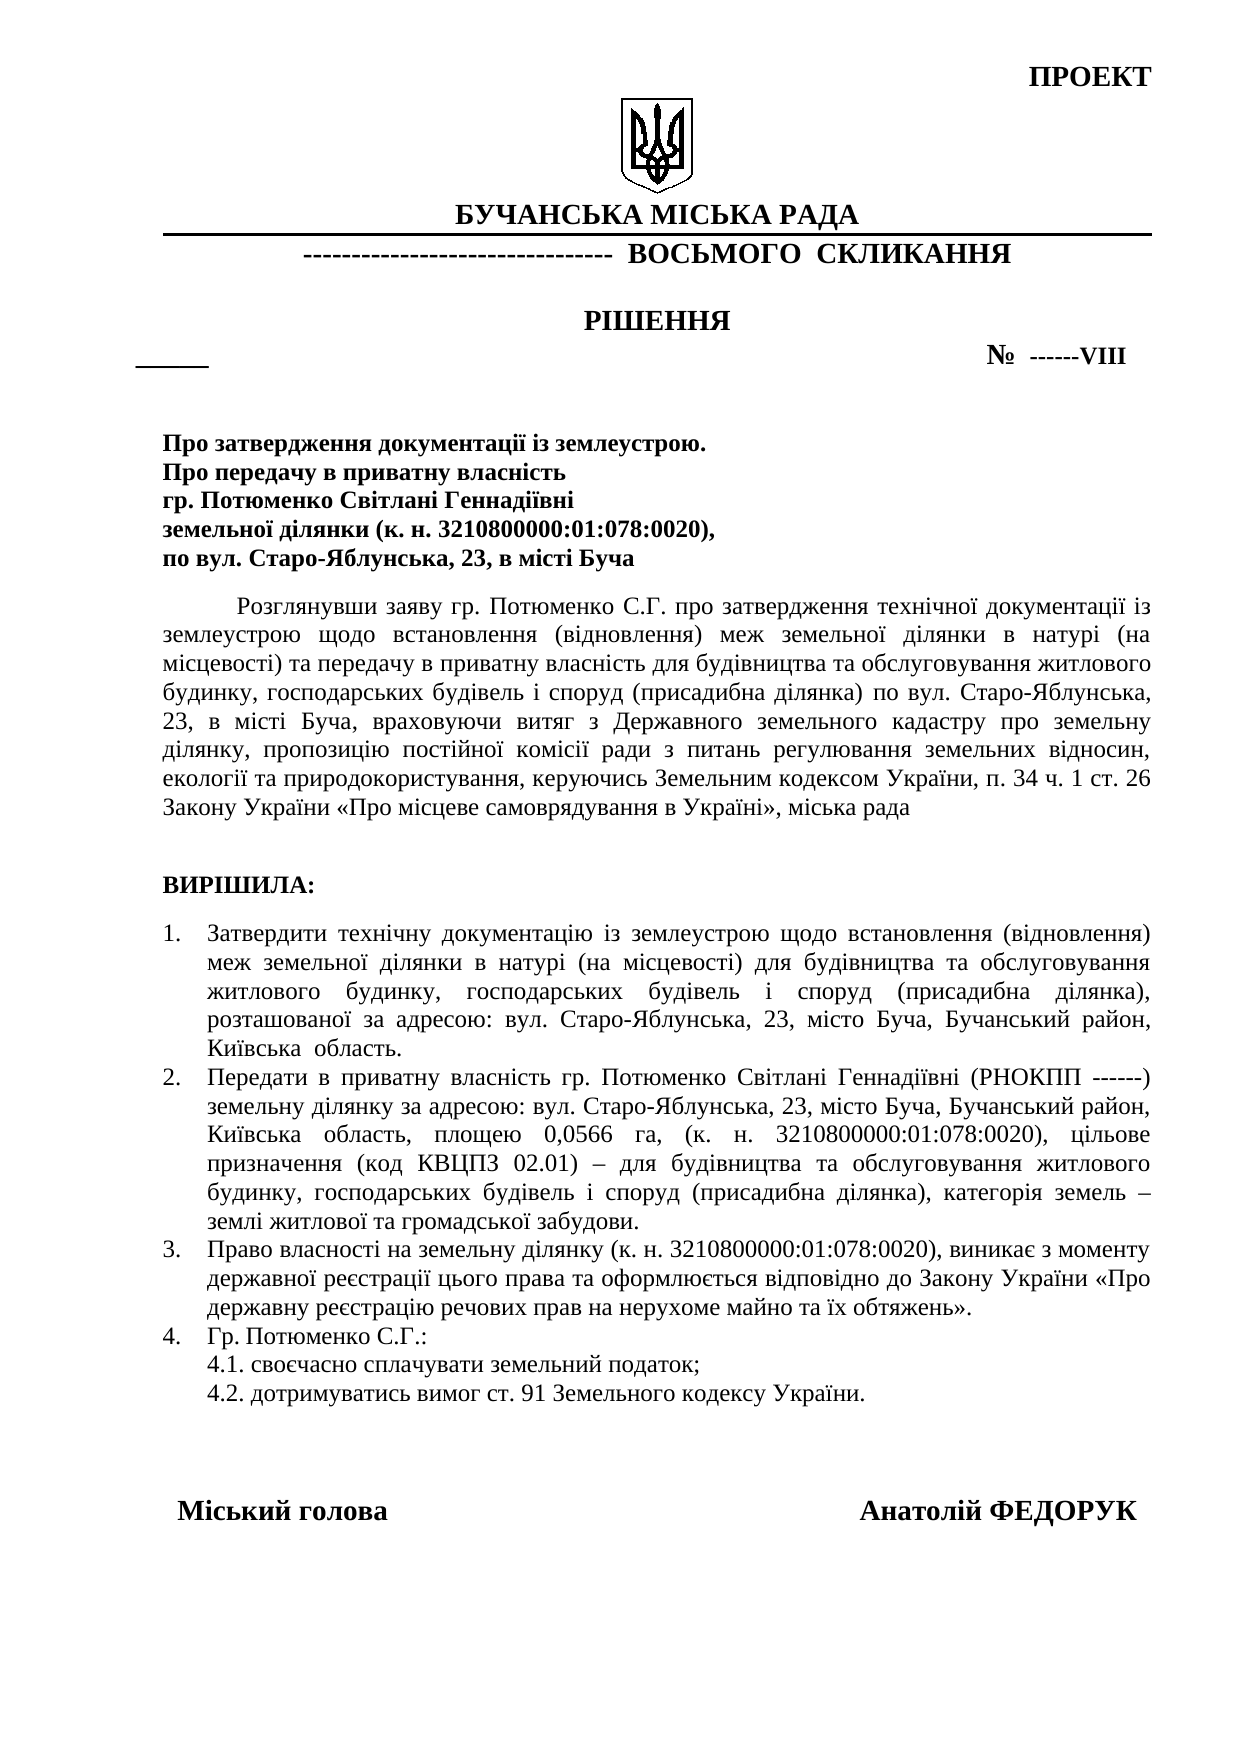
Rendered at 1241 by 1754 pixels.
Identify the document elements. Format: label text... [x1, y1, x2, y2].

text 4. Гр. Потюменко С.Г.: [162, 1321, 1152, 1349]
list Право власності на земельну ділянку (к. н. 3210800000:01:078:0020), виникає з моменту державної реєстрації цього права та оформлюється відповідно до Закону України «Про державну реєстрацію речових прав на нерухоме майно та їх обтяжень». [162, 1234, 1152, 1321]
list Затвердити технічну документацію із землеустрою щодо встановлення (відновлення) меж земельної ділянки в натурі (на місцевості) для будівництва та обслуговування житлового будинку, господарських будівель і споруд (присадибна ділянка), розташованої за адресою: вул. Старо-Яблунська, 23, місто Буча, Бучанський район, Київська область. [162, 918, 1152, 1062]
text гр. Потюменко Світлані Геннадіївні [162, 485, 1152, 514]
text 4.1. своєчасно сплачувати земельний податок; [207, 1349, 1152, 1378]
text -------------------------------- ВОСЬМОГО СКЛИКАННЯ [162, 236, 1152, 270]
text 4.2. дотримуватись вимог ст. 91 Земельного кодексу України. [207, 1378, 1152, 1407]
text ВИРІШИЛА: [162, 870, 1152, 899]
text по вул. Старо-Яблунська, 23, в місті Буча [162, 543, 1152, 572]
text Міський голова Анатолій ФЕДОРУК [162, 1493, 1152, 1527]
text Про затвердження документації із землеустрою. [162, 428, 1152, 457]
text _____ № ------VIІІ [136, 337, 1152, 370]
text РІШЕННЯ [162, 303, 1152, 337]
text Про передачу в приватну власність [162, 457, 1152, 485]
text ПРОЕКТ [162, 59, 1152, 93]
text Розглянувши заяву гр. Потюменко С.Г. про затвердження технічної документації із землеустрою щодо встановлення (відновлення) меж земельної ділянки в натурі (на місцевості) та передачу в приватну власність для будівництва та обслуговування житлового будинку, господарських будівель і споруд (присадибна ділянка) по вул. Старо-Яблунська, 23, в місті Буча, враховуючи витяг з Державного земельного кадастру про земельну ділянку, пропозицію постійної комісії ради з питань регулювання земельних відносин, екології та природокористування, керуючись Земельним кодексом України, п. 34 ч. 1 ст. 26 Закону України «Про місцеве самоврядування в Україні», міська рада [162, 591, 1152, 821]
list Передати в приватну власність гр. Потюменко Світлані Геннадіївні (РНОКПП ------) земельну ділянку за адресою: вул. Старо-Яблунська, 23, місто Буча, Бучанський район, Київська область, площею 0,0566 га, (к. н. 3210800000:01:078:0020), цільове призначення (код КВЦПЗ 02.01) – для будівництва та обслуговування житлового будинку, господарських будівель і споруд (присадибна ділянка), категорія земель – землі житлової та громадської забудови. [162, 1062, 1152, 1234]
text БУЧАНСЬКА МІСЬКА РАДА [162, 197, 1152, 236]
text земельної ділянки (к. н. 3210800000:01:078:0020), [162, 514, 1152, 543]
